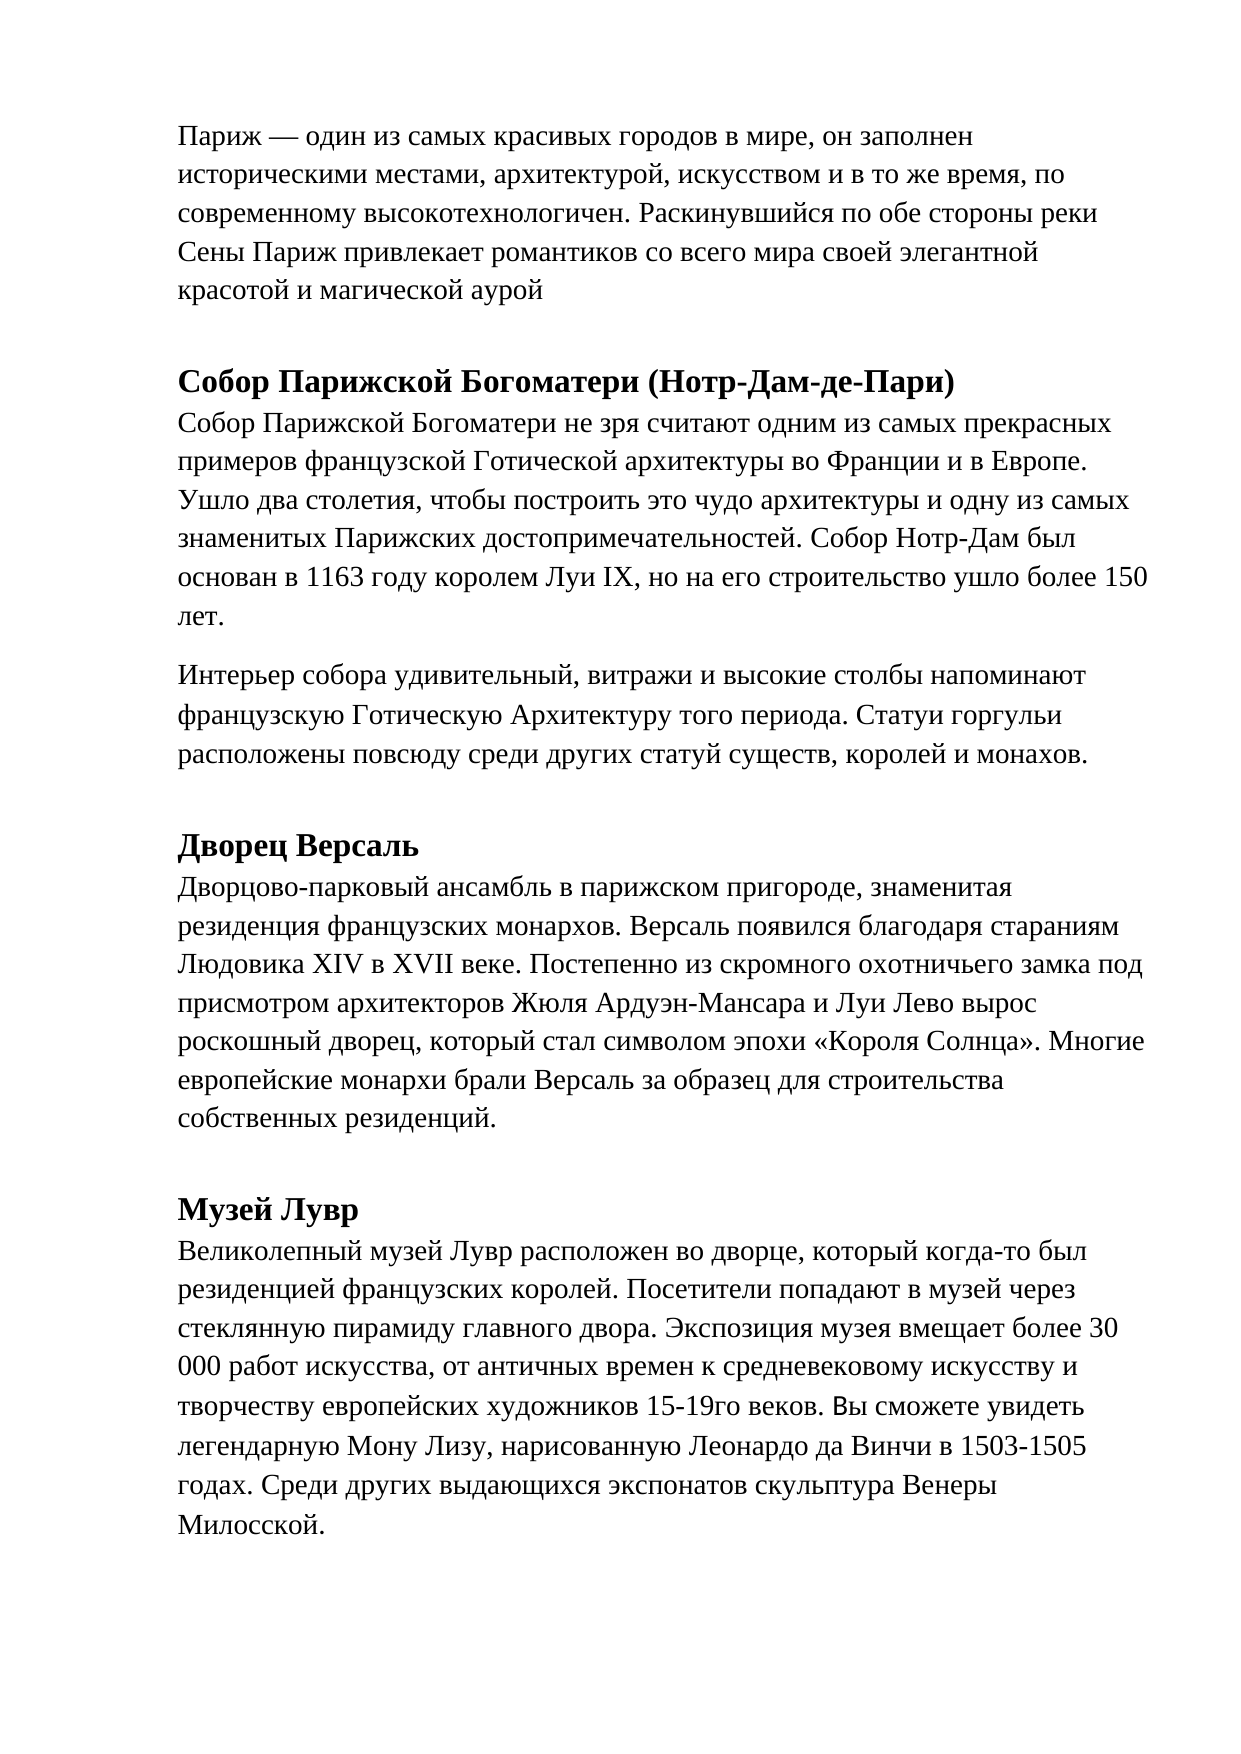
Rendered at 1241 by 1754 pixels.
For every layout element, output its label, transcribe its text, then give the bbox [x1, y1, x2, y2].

subtitle Музей Лувр [177, 1189, 1152, 1227]
subtitle Собор Парижской Богоматери (Нотр-Дам-де-Пари) [177, 361, 1152, 399]
text Интерьер собора удивительный, витражи и высокие столбы напоминают французскую Готическую Архитектуру того периода. Статуи горгульи расположены повсюду среди других статуй существ, королей и монахов. [177, 657, 1152, 770]
text Великолепный музей Лувр расположен во дворце, который когда-то был резиденцией французских королей. Посетители попадают в музей через стеклянную пирамиду главного двора. Экспозиция музея вмещает более 30 000 работ искусства, от античных времен к средневековому искусству и творчеству европейских художников 15-19го веков. Вы сможете увидеть легендарную Мону Лизу, нарисованную Леонардо да Винчи в 1503-1505 годах. Среди других выдающихся экспонатов скульптура Венеры Милосской. [177, 1233, 1152, 1541]
subtitle Дворец Версаль [177, 825, 1152, 863]
text Собор Парижской Богоматери не зря считают одним из самых прекрасных примеров французской Готической архитектуры во Франции и в Европе. Ушло два столетия, чтобы построить это чудо архитектуры и одну из самых знаменитых Парижских достопримечательностей. Собор Нотр-Дам был основан в 1163 году королем Луи IX, но на его строительство ушло более 150 лет. [177, 405, 1152, 631]
text Дворцово-парковый ансамбль в парижском пригороде, знаменитая резиденция французских монархов. Версаль появился благодаря стараниям Людовика XIV в XVII веке. Постепенно из скромного охотничьего замка под присмотром архитекторов Жюля Ардуэн-Мансара и Луи Лево вырос роскошный дворец, который стал символом эпохи «Короля Солнца». Многие европейские монархи брали Версаль за образец для строительства собственных резиденций. [177, 869, 1152, 1134]
text Париж — один из самых красивых городов в мире, он заполнен историческими местами, архитектурой, искусством и в то же время, по современному высокотехнологичен. Раскинувшийся по обе стороны реки Сены Париж привлекает романтиков со всего мира своей элегантной красотой и магической аурой [177, 118, 1152, 306]
